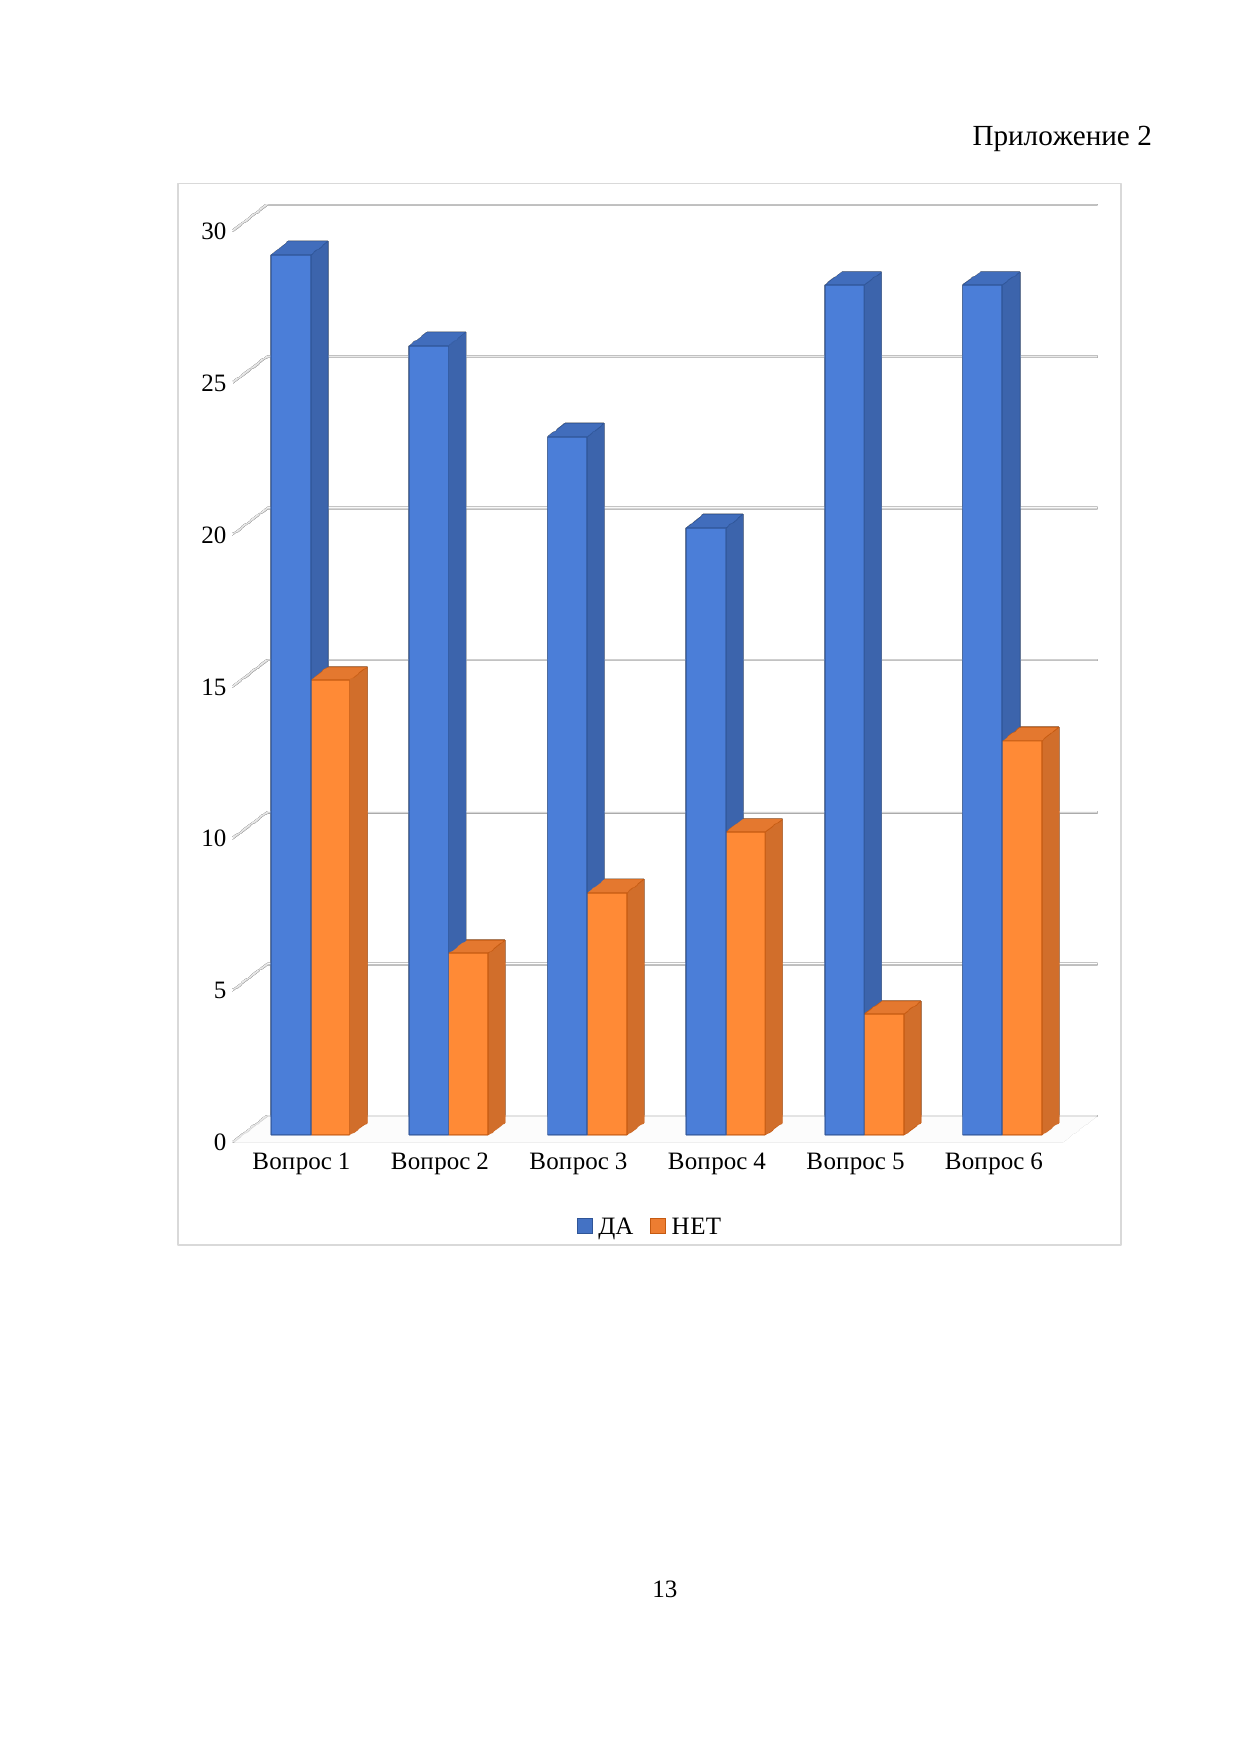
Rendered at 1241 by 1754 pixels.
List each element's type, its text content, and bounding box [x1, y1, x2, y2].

text 13 [177, 1574, 1152, 1603]
text Приложение 2 [177, 118, 1152, 152]
